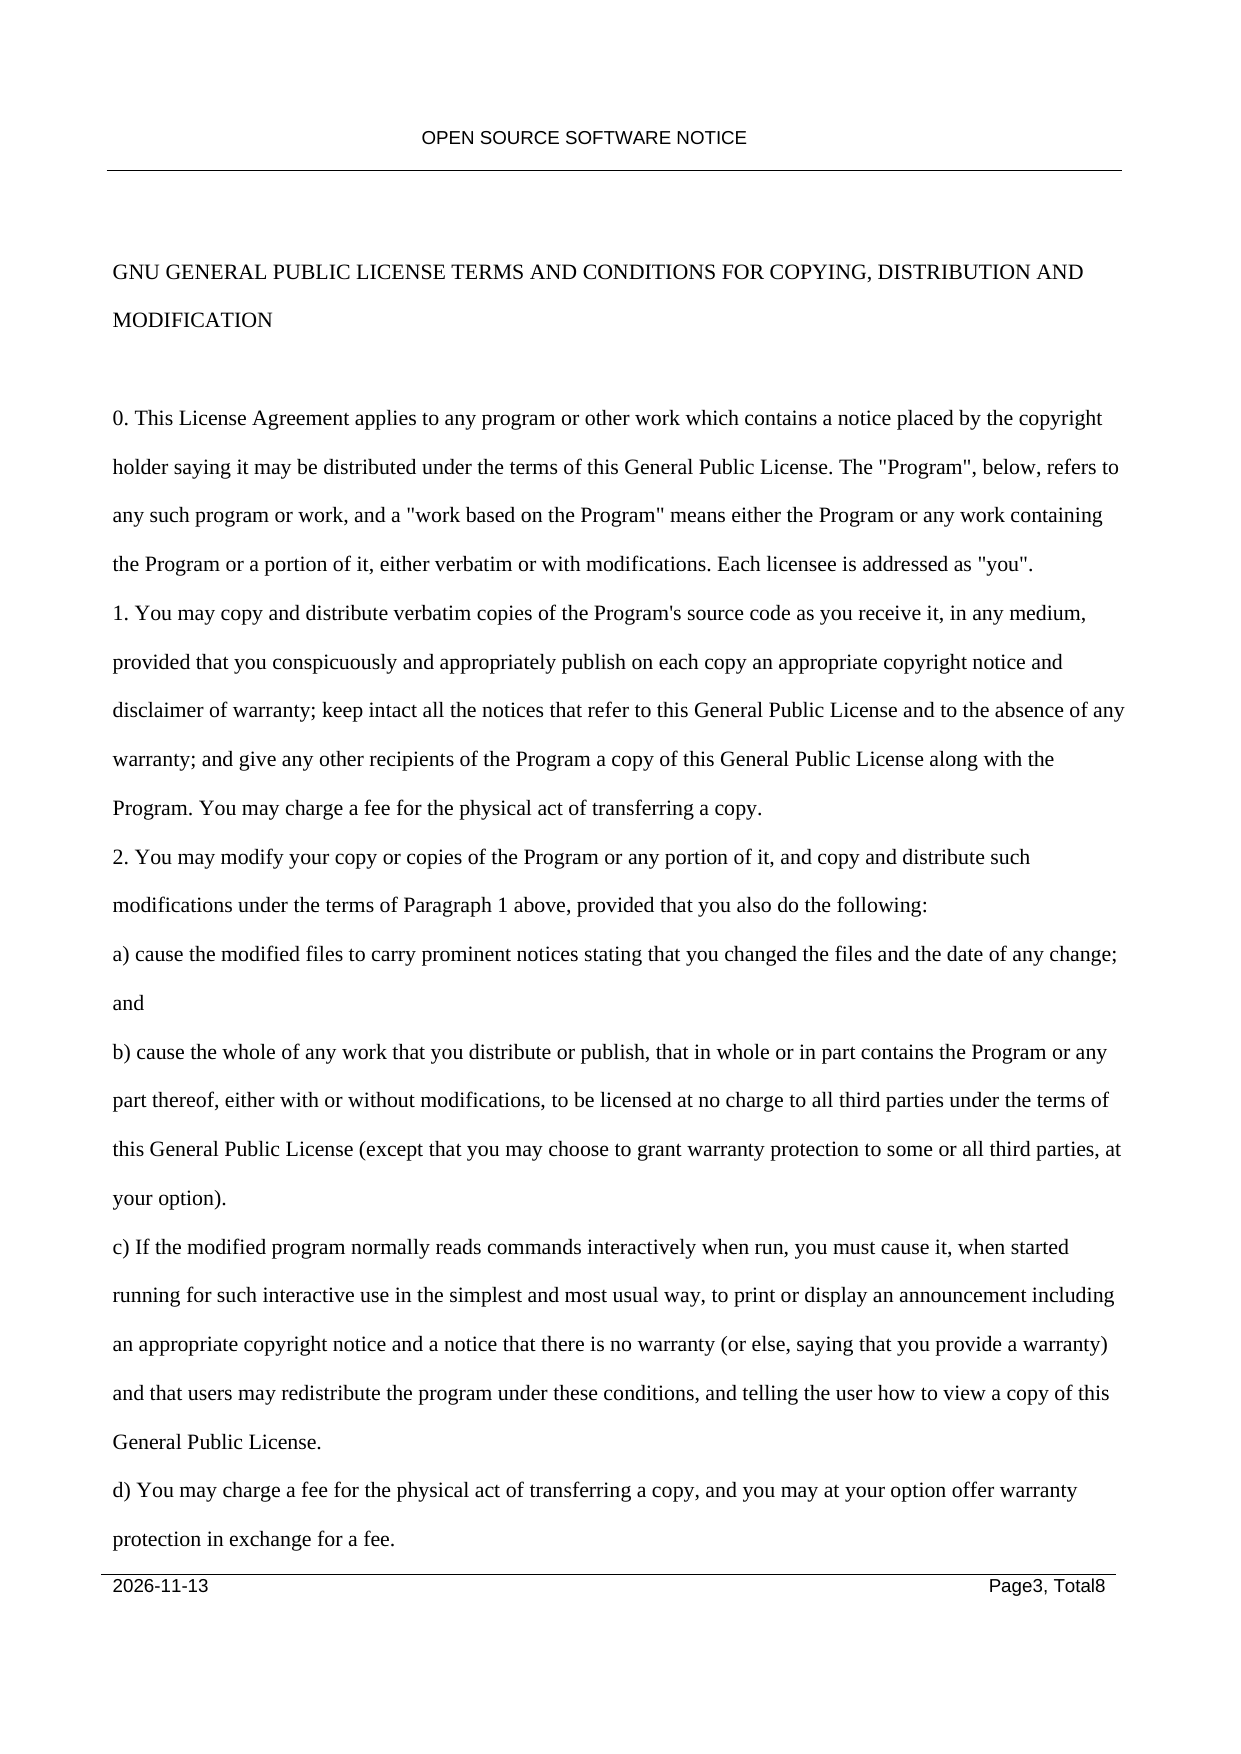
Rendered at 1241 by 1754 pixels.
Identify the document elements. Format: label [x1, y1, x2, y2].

text [112, 206, 1128, 1555]
